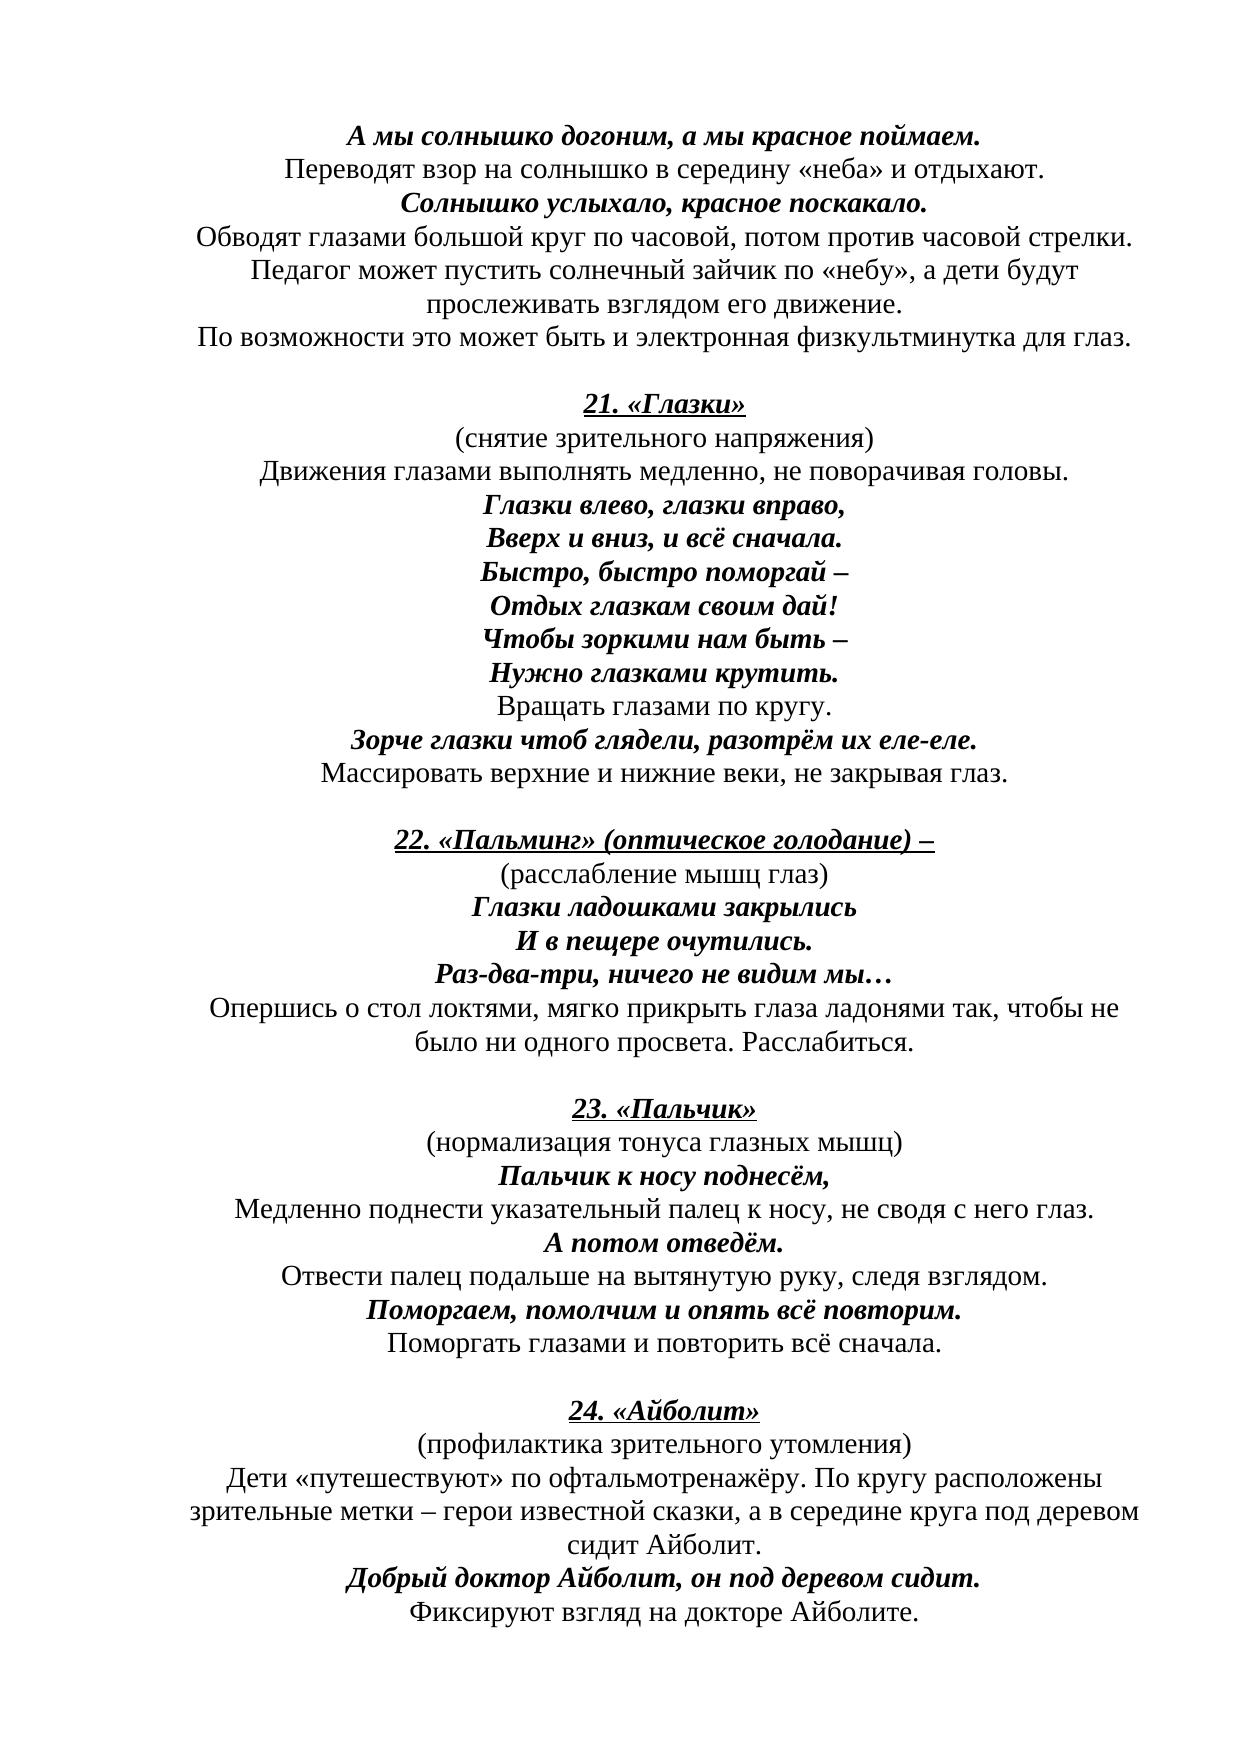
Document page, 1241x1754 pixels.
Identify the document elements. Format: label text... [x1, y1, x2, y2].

text Глазки влево, глазки вправо, [177, 487, 1152, 521]
text (расслабление мышц глаз) [177, 856, 1152, 889]
text Поморгать глазами и повторить всё сначала. [177, 1326, 1152, 1359]
text (нормализация тонуса глазных мышц) [177, 1124, 1152, 1158]
text А потом отведём. [177, 1225, 1152, 1258]
text 21. «Глазки» [177, 386, 1152, 420]
text Поморгаем, помолчим и опять всё повторим. [177, 1292, 1152, 1326]
text А мы солнышко догоним, а мы красное поймаем. [177, 118, 1152, 152]
text (снятие зрительного напряжения) [177, 420, 1152, 453]
text Обводят глазами большой круг по часовой, потом против часовой стрелки. Педагог может пустить солнечный зайчик по «небу», а дети будут прослеживать взглядом его движение. [177, 219, 1152, 319]
text (профилактика зрительного утомления) [177, 1426, 1152, 1460]
text По возможности это может быть и электронная физкультминутка для глаз. [177, 319, 1152, 353]
text Вверх и вниз, и всё сначала. [177, 521, 1152, 554]
text Фиксируют взгляд на докторе Айболите. [177, 1594, 1152, 1627]
text 23. «Пальчик» [177, 1091, 1152, 1124]
text Чтобы зоркими нам быть – [177, 621, 1152, 655]
text Пальчик к носу поднесём, [177, 1158, 1152, 1191]
text Отвести палец подальше на вытянутую руку, следя взглядом. [177, 1258, 1152, 1292]
text Отдых глазкам своим дай! [177, 588, 1152, 621]
text 24. «Айболит» [177, 1393, 1152, 1426]
text Дети «путешествуют» по офтальмотренажёру. По кругу расположены зрительные метки – герои известной сказки, а в середине круга под деревом сидит Айболит. [177, 1460, 1152, 1560]
text Глазки ладошками закрылись [177, 889, 1152, 923]
text Зорче глазки чтоб глядели, разотрём их еле-еле. [177, 722, 1152, 755]
text И в пещере очутились. [177, 923, 1152, 957]
text 22. «Пальминг» (оптическое голодание) – [177, 822, 1152, 856]
text Переводят взор на солнышко в середину «неба» и отдыхают. [177, 152, 1152, 185]
text Добрый доктор Айболит, он под деревом сидит. [177, 1560, 1152, 1594]
text Вращать глазами по кругу. [177, 688, 1152, 722]
text Быстро, быстро поморгай – [177, 554, 1152, 588]
text Раз-два-три, ничего не видим мы… [177, 957, 1152, 990]
text Опершись о стол локтями, мягко прикрыть глаза ладонями так, чтобы не было ни одного просвета. Расслабиться. [177, 990, 1152, 1057]
text Солнышко услыхало, красное поскакало. [177, 185, 1152, 219]
text Движения глазами выполнять медленно, не поворачивая головы. [177, 453, 1152, 487]
text Нужно глазками крутить. [177, 655, 1152, 688]
text Массировать верхние и нижние веки, не закрывая глаз. [177, 755, 1152, 789]
text Медленно поднести указательный палец к носу, не сводя с него глаз. [177, 1191, 1152, 1225]
